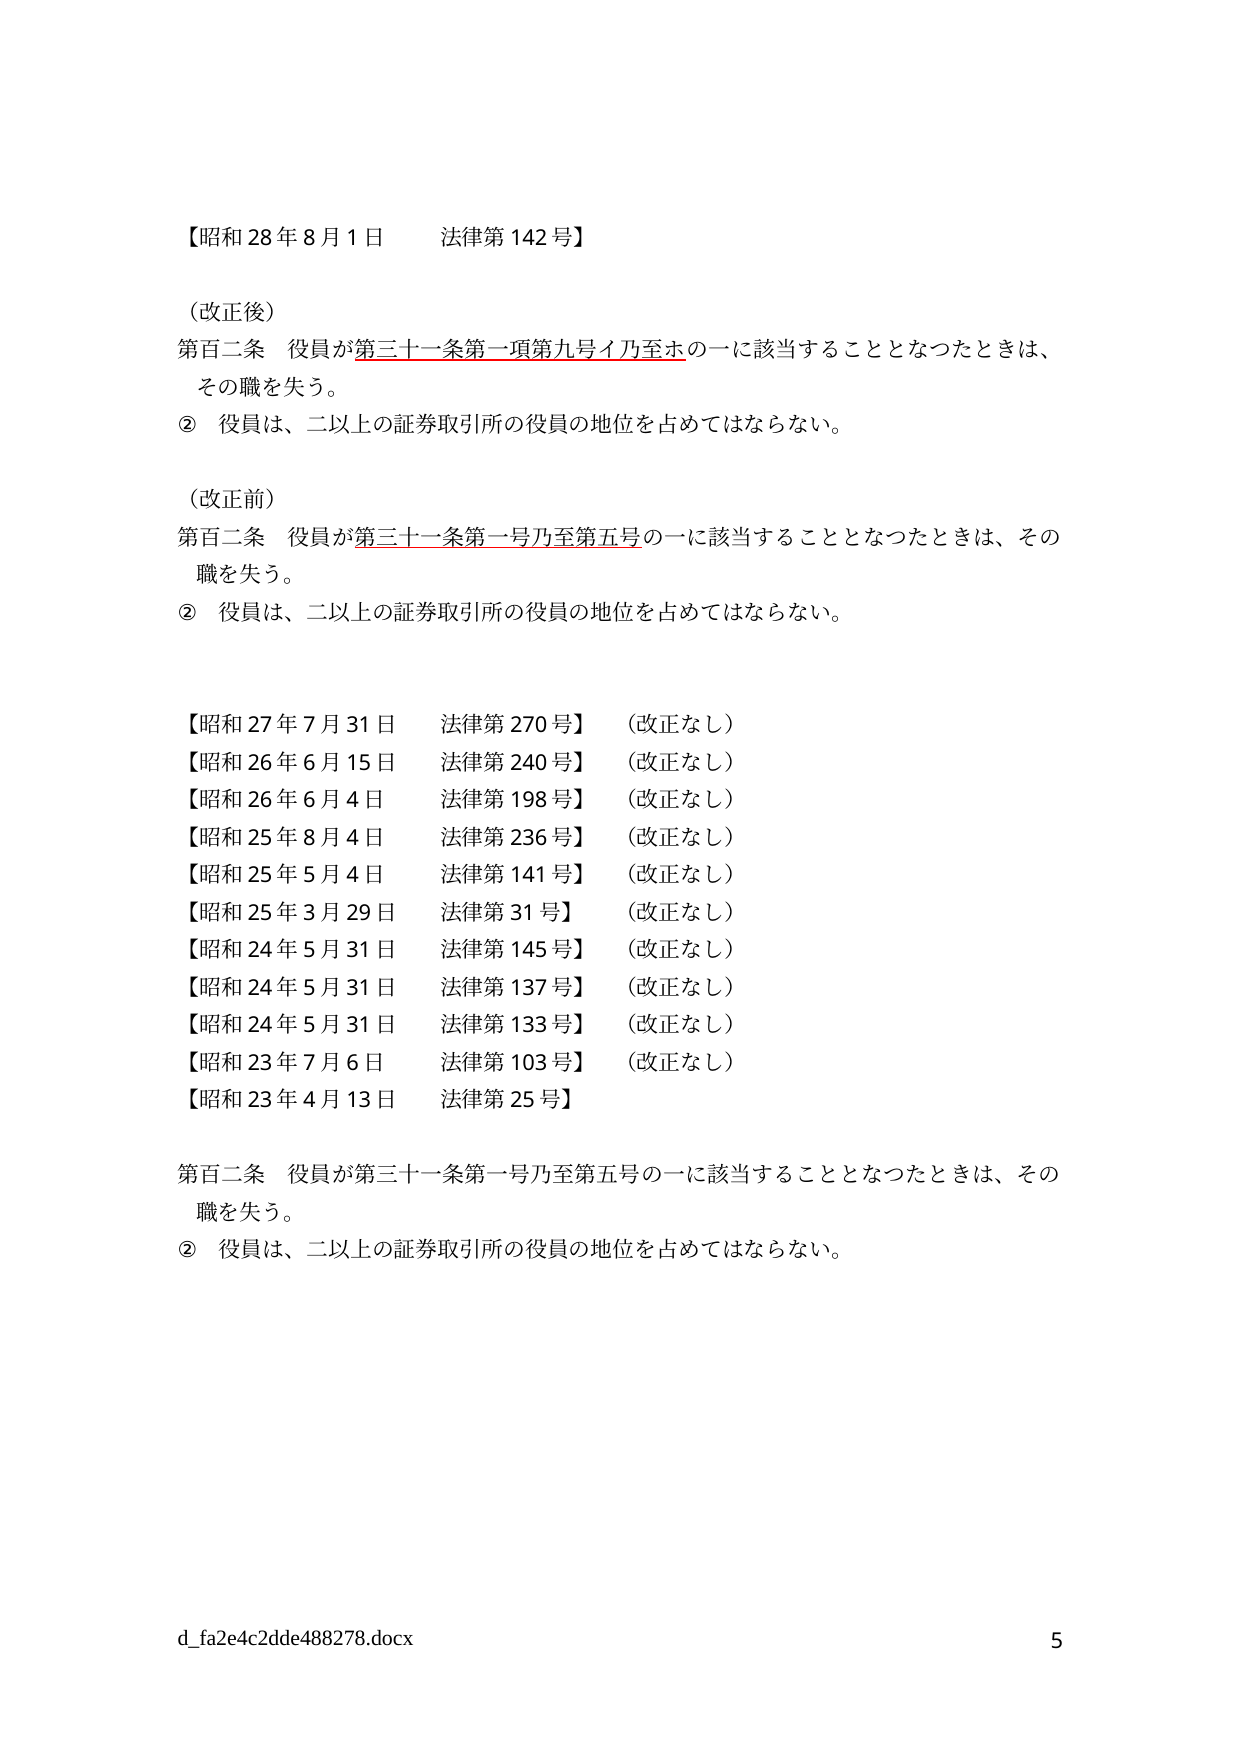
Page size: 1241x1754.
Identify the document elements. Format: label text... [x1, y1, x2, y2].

text 【昭和24年5月31日 法律第145号】 （改正なし） [177, 929, 1063, 967]
text ② 役員は、二以上の証券取引所の役員の地位を占めてはならない。 [177, 592, 1063, 629]
text 【昭和26年6月15日 法律第240号】 （改正なし） [177, 742, 1063, 779]
text 【昭和24年5月31日 法律第137号】 （改正なし） [177, 967, 1063, 1004]
text 第百二条 役員が第三十一条第一項第九号イ乃至ホの一に該当することとなつたときは、その職を失う。 [177, 329, 1063, 404]
text ② 役員は、二以上の証券取引所の役員の地位を占めてはならない。 [177, 1229, 1063, 1267]
text 【昭和25年3月29日 法律第31号】 （改正なし） [177, 892, 1063, 929]
text ② 役員は、二以上の証券取引所の役員の地位を占めてはならない。 [177, 404, 1063, 442]
text 【昭和25年5月4日 法律第141号】 （改正なし） [177, 854, 1063, 892]
text 【昭和28年8月1日 法律第142号】 [177, 217, 1063, 254]
text （改正後） [177, 292, 1063, 329]
text 【昭和24年5月31日 法律第133号】 （改正なし） [177, 1004, 1063, 1042]
text 【昭和23年7月6日 法律第103号】 （改正なし） [177, 1042, 1063, 1079]
text 第百二条 役員が第三十一条第一号乃至第五号の一に該当することとなつたときは、その職を失う。 [177, 1154, 1063, 1229]
text 第百二条 役員が第三十一条第一号乃至第五号の一に該当することとなつたときは、その職を失う。 [177, 517, 1063, 592]
text （改正前） [177, 479, 1063, 517]
text 【昭和25年8月4日 法律第236号】 （改正なし） [177, 817, 1063, 854]
text 【昭和23年4月13日 法律第25号】 [177, 1079, 1063, 1117]
text 【昭和27年7月31日 法律第270号】 （改正なし） [177, 704, 1063, 742]
text 【昭和26年6月4日 法律第198号】 （改正なし） [177, 779, 1063, 817]
